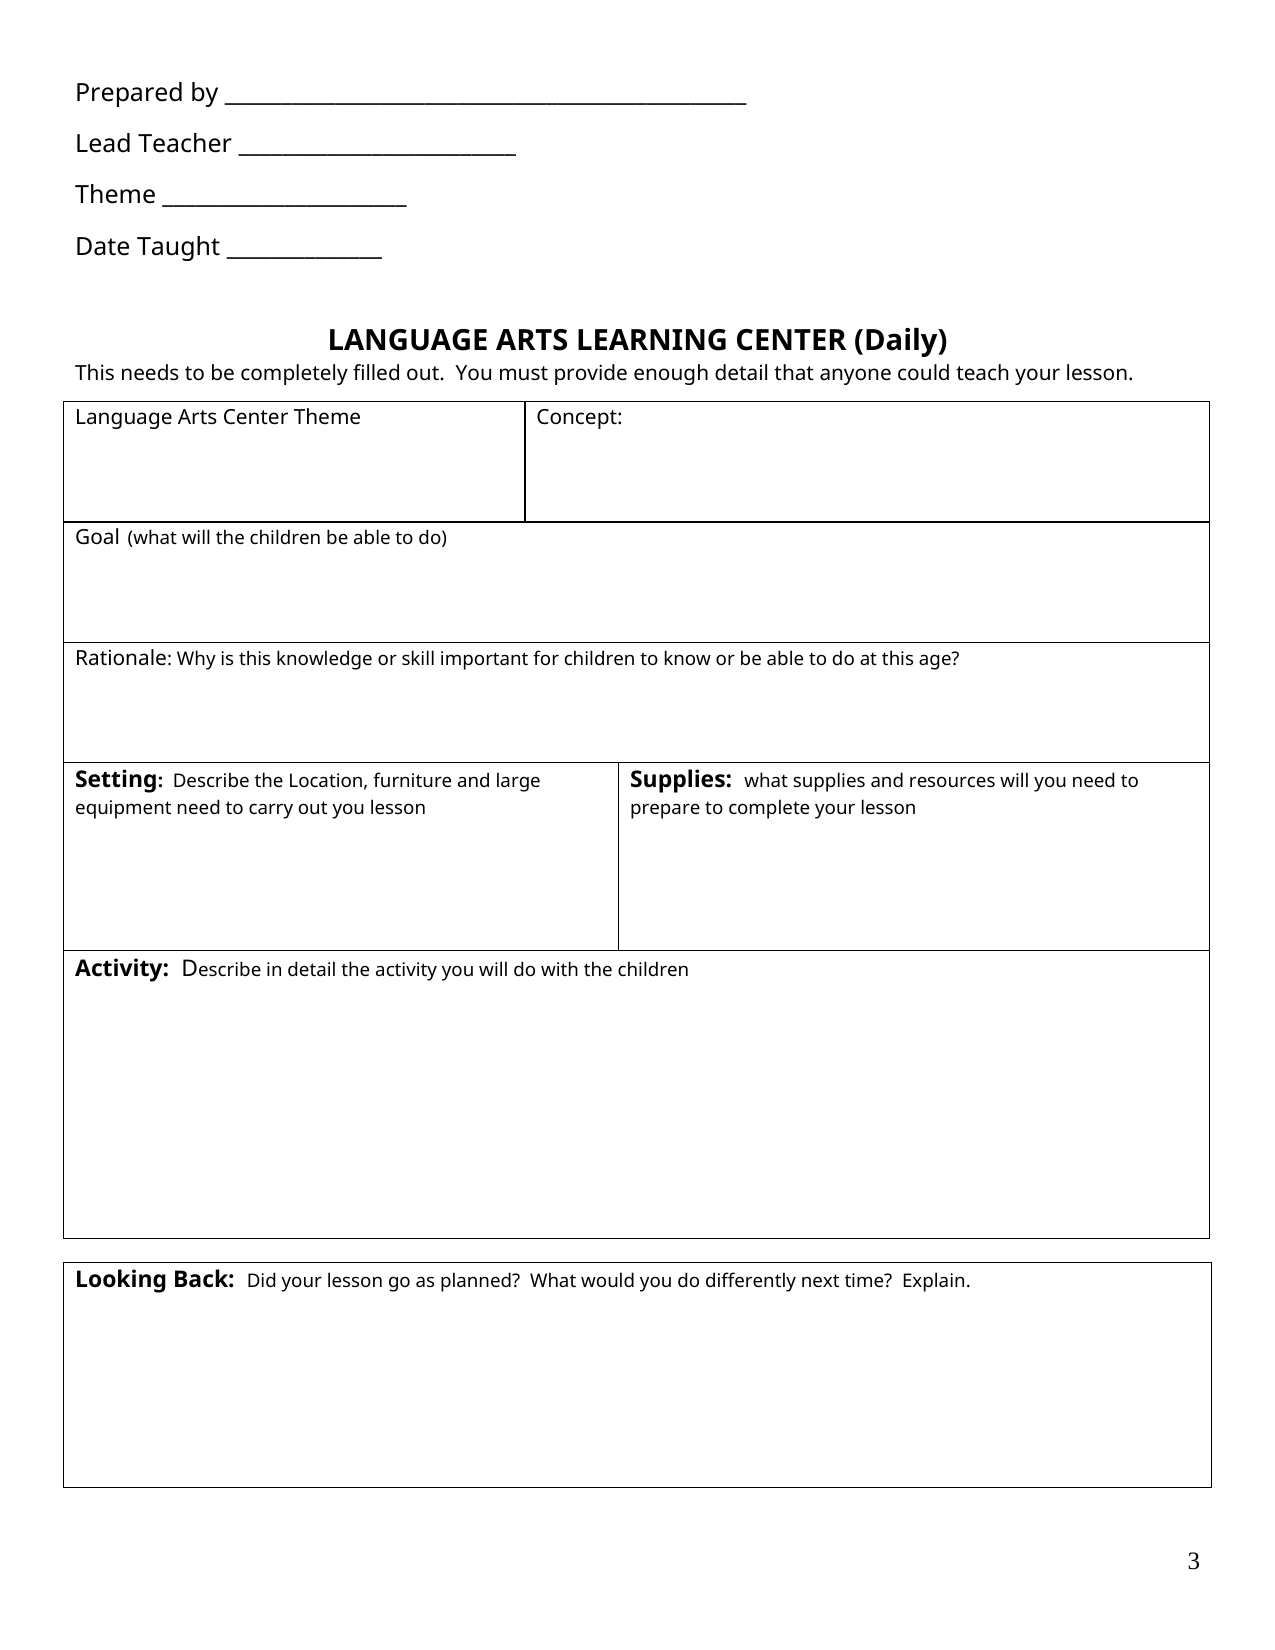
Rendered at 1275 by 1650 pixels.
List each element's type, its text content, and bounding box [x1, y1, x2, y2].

title Theme ______________________ [75, 177, 1200, 211]
table_cell Activity: Describe in detail the activity you will do with the children [64, 951, 1209, 1238]
table_cell Setting: Describe the Location, furniture and large equipment need to carry out you lesson [64, 763, 618, 950]
table_header Looking Back: Did your lesson go as planned? What would you do differently next time? Explain. [64, 1263, 1211, 1487]
title (Daily) [75, 319, 1200, 358]
table_cell Goal (what will the children be able to do) [64, 523, 1209, 642]
title Prepared by _______________________________________________ [75, 75, 1200, 109]
table_cell Rationale: Why is this knowledge or skill important for children to know or be able to do at this age? [64, 643, 1209, 762]
table_header Language Arts Center Theme [64, 402, 524, 521]
table_header Concept: [526, 402, 1209, 521]
title Lead Teacher _________________________ [75, 126, 1200, 160]
title This needs to be completely filled out. You must provide enough detail that anyone could teach your lesson. [75, 358, 1200, 387]
title Date Taught ______________ [75, 228, 1200, 262]
table_cell Supplies: what supplies and resources will you need to prepare to complete your lesson [619, 763, 1209, 950]
